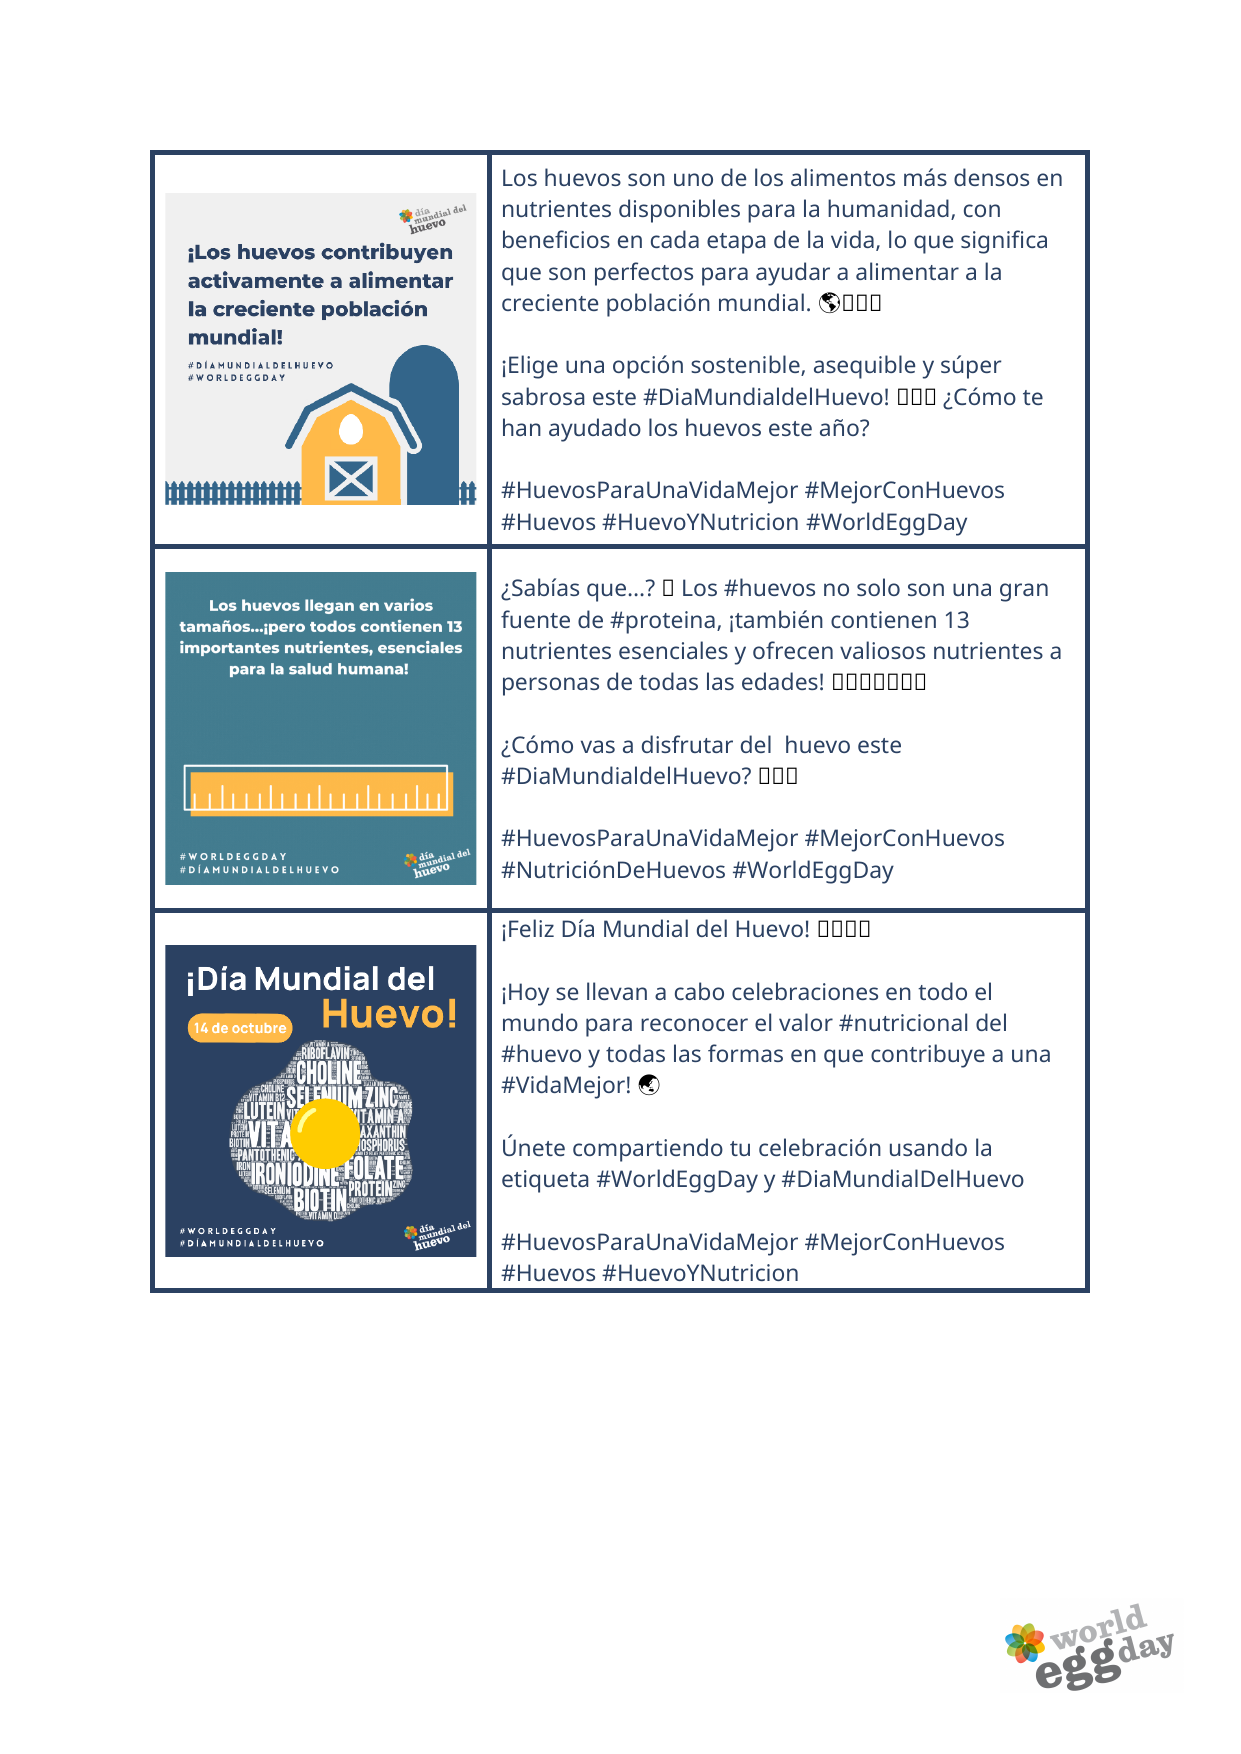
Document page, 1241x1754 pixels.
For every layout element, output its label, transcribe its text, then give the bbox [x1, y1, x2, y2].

picture [165, 572, 477, 885]
table_cell [155, 913, 487, 1288]
table_cell [155, 549, 487, 908]
table_cell ¡Feliz Día Mundial del Huevo! 🥚🍳🎉🥳 ¡Hoy se llevan a cabo celebraciones en todo el mundo para reconocer el valor #nutricional del #huevo y todas las formas en que contribuye a una #VidaMejor! 📢🥚🌏 Únete compartiendo tu celebración usando la etiqueta #WorldEggDay y #DiaMundialDelHuevo #HuevosParaUnaVidaMejor #MejorConHuevos #Huevos #HuevoYNutricion [492, 913, 1085, 1288]
table_cell ¿Sabías que…? 🤔 Los #huevos no solo son una gran fuente de #proteina, ¡también contienen 13 nutrientes esenciales y ofrecen valiosos nutrientes a personas de todas las edades! 💪🥚🍳👨‍👩‍👧‍👦 ¿Cómo vas a disfrutar del huevo este #DiaMundialdelHuevo? 🥳🥚🍳 #HuevosParaUnaVidaMejor #MejorConHuevos #NutriciónDeHuevos #WorldEggDay [492, 549, 1085, 908]
table_cell [155, 155, 487, 544]
picture [165, 945, 477, 1257]
picture [165, 193, 477, 505]
table_cell Los huevos son uno de los alimentos más densos en nutrientes disponibles para la humanidad, con beneficios en cada etapa de la vida, lo que significa que son perfectos para ayudar a alimentar a la creciente población mundial. 🌎🥚🍳👨‍👩‍👧‍👦 ¡Elige una opción sostenible, asequible y súper sabrosa este #DiaMundialdelHuevo! 🥳🥚🍳 ¿Cómo te han ayudado los huevos este año? #HuevosParaUnaVidaMejor #MejorConHuevos #Huevos #HuevoYNutricion #WorldEggDay [492, 155, 1085, 544]
picture [1000, 1598, 1186, 1692]
